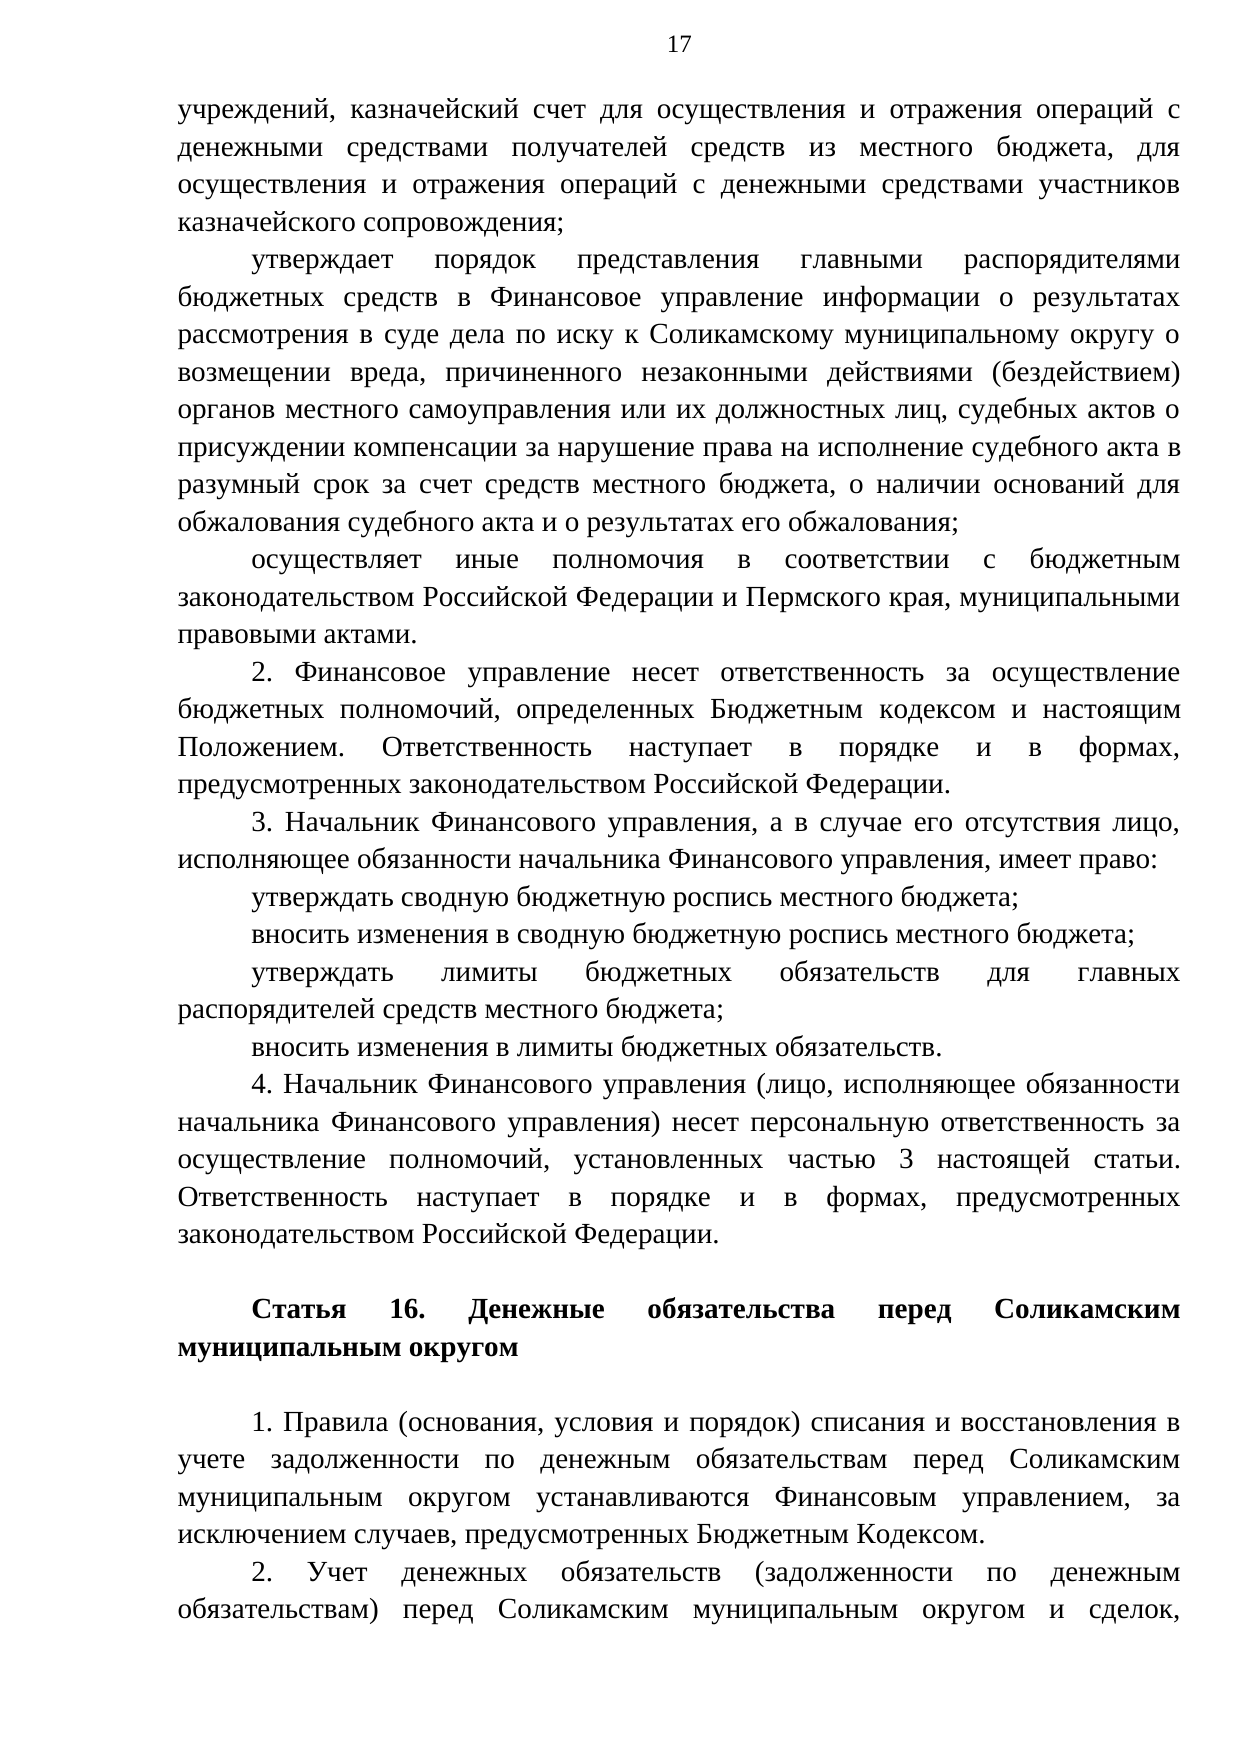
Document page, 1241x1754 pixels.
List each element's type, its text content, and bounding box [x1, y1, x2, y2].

title 1. Правила (основания, условия и порядок) списания и восстановления в учете задолженности по денежным обязательствам перед Соликамским муниципальным округом устанавливаются Финансовым управлением, за исключением случаев, предусмотренных Бюджетным Кодексом. [177, 1401, 1181, 1551]
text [177, 89, 1181, 239]
text утверждать сводную бюджетную роспись местного бюджета; [177, 876, 1181, 914]
text 3. Начальник Финансового управления, а в случае его отсутствия лицо, исполняющее обязанности начальника Финансового управления, имеет право: [177, 801, 1181, 876]
text утверждать лимиты бюджетных обязательств для главных распорядителей средств местного бюджета; [177, 951, 1181, 1026]
title Статья 16. Денежные обязательства перед Соликамским муниципальным округом [177, 1289, 1181, 1364]
text осуществляет иные полномочия в соответствии с бюджетным законодательством Российской Федерации и Пермского края, муниципальными правовыми актами. [177, 539, 1181, 651]
text вносить изменения в сводную бюджетную роспись местного бюджета; [177, 914, 1181, 951]
text утверждает порядок представления главными распорядителями бюджетных средств в Финансовое управление информации о результатах рассмотрения в суде дела по иску к Соликамскому муниципальному округу о возмещении вреда, причиненного незаконными действиями (бездействием) органов местного самоуправления или их должностных лиц, судебных актов о присуждении компенсации за нарушение права на исполнение судебного акта в разумный срок за счет средств местного бюджета, о наличии оснований для обжалования судебного акта и о результатах его обжалования; [177, 239, 1181, 539]
text вносить изменения в лимиты бюджетных обязательств. [177, 1026, 1181, 1064]
text 2. Финансовое управление несет ответственность за осуществление бюджетных полномочий, определенных Бюджетным кодексом и настоящим Положением. Ответственность наступает в порядке и в формах, предусмотренных законодательством Российской Федерации. [177, 651, 1181, 801]
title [177, 1551, 1181, 1626]
text 4. Начальник Финансового управления (лицо, исполняющее обязанности начальника Финансового управления) несет персональную ответственность за осуществление полномочий, установленных частью 3 настоящей статьи. Ответственность наступает в порядке и в формах, предусмотренных законодательством Российской Федерации. [177, 1064, 1181, 1251]
